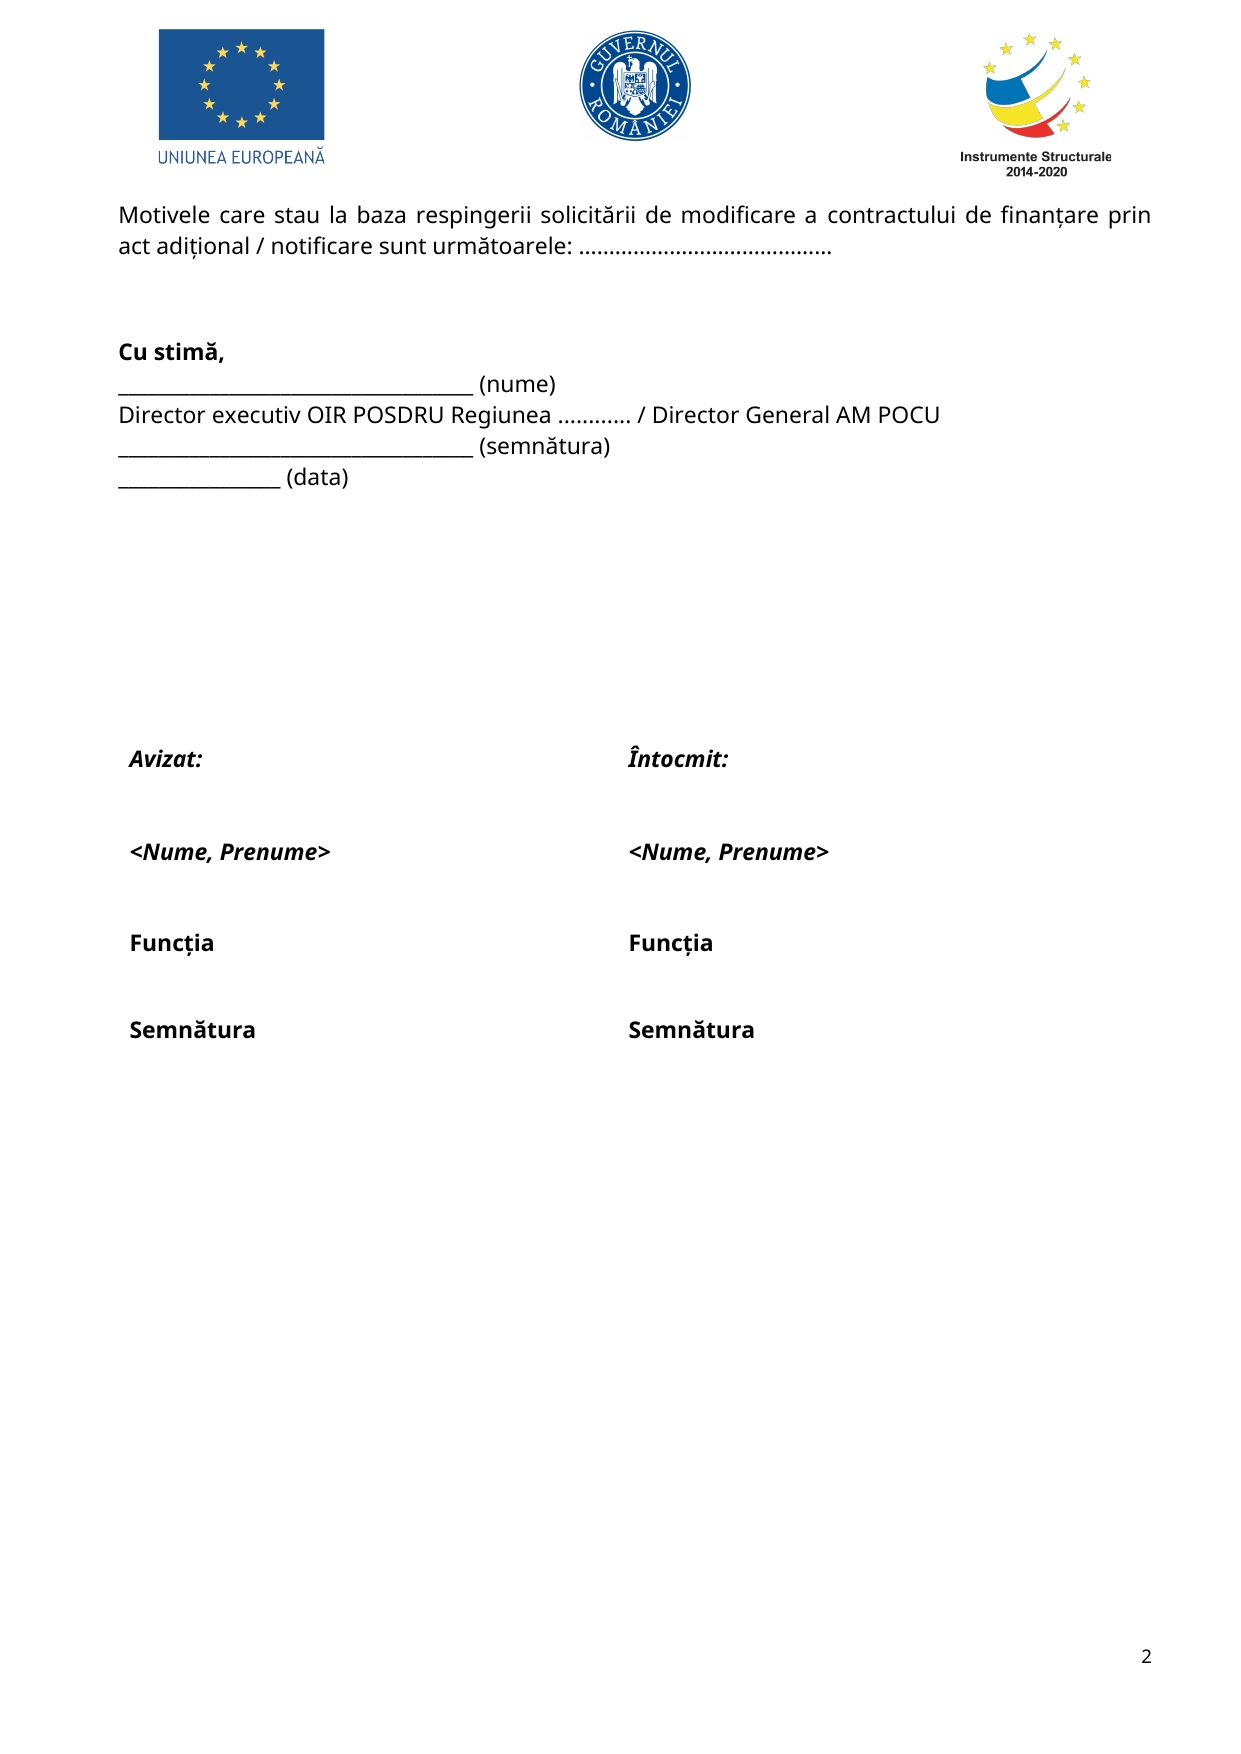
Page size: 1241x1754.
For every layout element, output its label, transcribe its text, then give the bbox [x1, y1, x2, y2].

table_cell Semnătura [617, 986, 1116, 1073]
text Motivele care stau la baza respingerii solicitării de modificare a contractului de finanțare prin act adițional / notificare sunt următoarele: …………………………………… [118, 199, 1152, 261]
text Director executiv OIR POSDRU Regiunea ............ / Director General AM POCU [118, 399, 1152, 430]
table_cell Funcția [617, 899, 1116, 986]
picture [578, 29, 692, 142]
picture [961, 29, 1112, 180]
text ________________ (data) [118, 461, 1152, 492]
text ___________________________________ (semnătura) [118, 430, 1152, 461]
table_header Întocmit: [617, 711, 1116, 805]
table_cell <Nume, Prenume> [617, 805, 1116, 899]
table_cell Semnătura [118, 986, 617, 1073]
table_cell Funcția [118, 899, 617, 986]
table_header Avizat: [118, 711, 617, 805]
text Cu stimă, [118, 336, 1152, 367]
text ___________________________________ (nume) [118, 367, 1152, 399]
table_cell <Nume, Prenume> [118, 805, 617, 899]
picture [158, 29, 325, 164]
